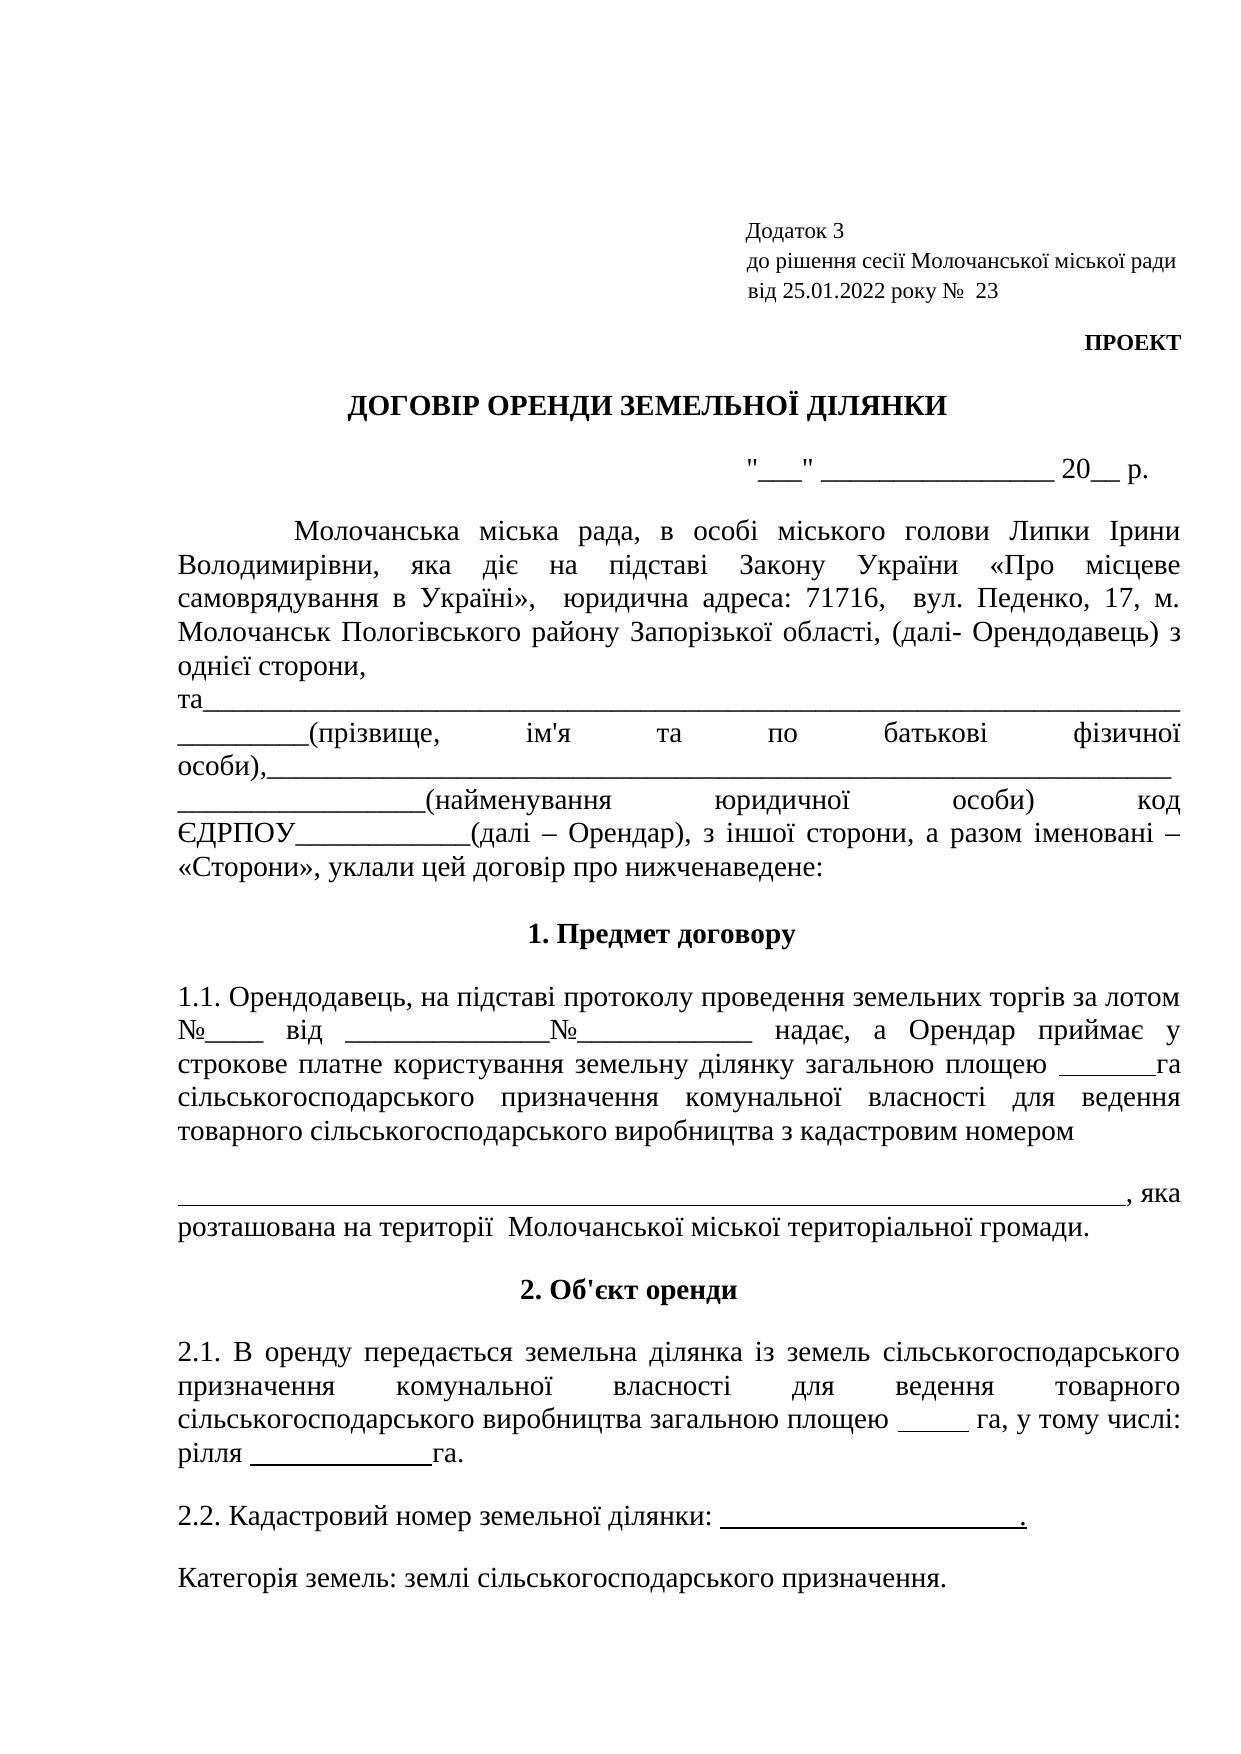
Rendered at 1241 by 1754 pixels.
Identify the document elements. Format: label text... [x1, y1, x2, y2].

text ПРОЕКТ [177, 329, 1181, 355]
text 2.2. Кадастровий номер земельної ділянки: . [177, 1498, 1181, 1531]
text Молочанська міська рада, в особі міського голови Липки Ірини Володимирівни, яка діє на підставі Закону України «Про місцеве самоврядування в Україні», юридична адреса: 71716, вул. Педенко, . Молочанськ Пологівського району Запорізької області, (далі- Орендодавець) з однієї сторони, [177, 513, 1181, 681]
text ДОГОВІР ОРЕНДИ ЗЕМЕЛЬНОЇ ДІЛЯНКИ [177, 388, 1181, 422]
text Додаток 3 до рішення сесії Молочанської міської ради від 25.01.2022 року № 23 [177, 217, 1181, 304]
text 2. Об'єкт оренди [177, 1272, 1181, 1305]
text , яка розташована на території Молочанської міської територіальної громади. [177, 1176, 1181, 1243]
text Категорія земель: землі сільськогосподарського призначення. [177, 1561, 1181, 1594]
text 1.1. Орендодавець, на підставі протоколу проведення земельних торгів за лотом №____ від ______________№____________ надає, а Орендар приймає у строкове платне користування земельну ділянку загальною площею га сільськогосподарського призначення комунальної власності для ведення товарного сільськогосподарського виробництва з кадастровим номером [177, 979, 1181, 1146]
text 2.1. В оренду передається земельна ділянка із земель сільськогосподарського призначення комунальної власності для ведення товарного сільськогосподарського виробництва загальною площею га, у тому числі: рілля га. [177, 1334, 1181, 1469]
text та____________________________________________________________________________(прізвище, ім'я та по батькові фізичної особи),_______________________________________________________________________________(найменування юридичної особи) код ЄДРПОУ____________(далі – Орендар), з іншої сторони, а разом іменовані – «Сторони», уклали цей договір про нижченаведене: [177, 681, 1181, 882]
text 1. Предмет договору [177, 916, 1181, 949]
text "___" ________________ 20__ р. [177, 451, 1181, 484]
